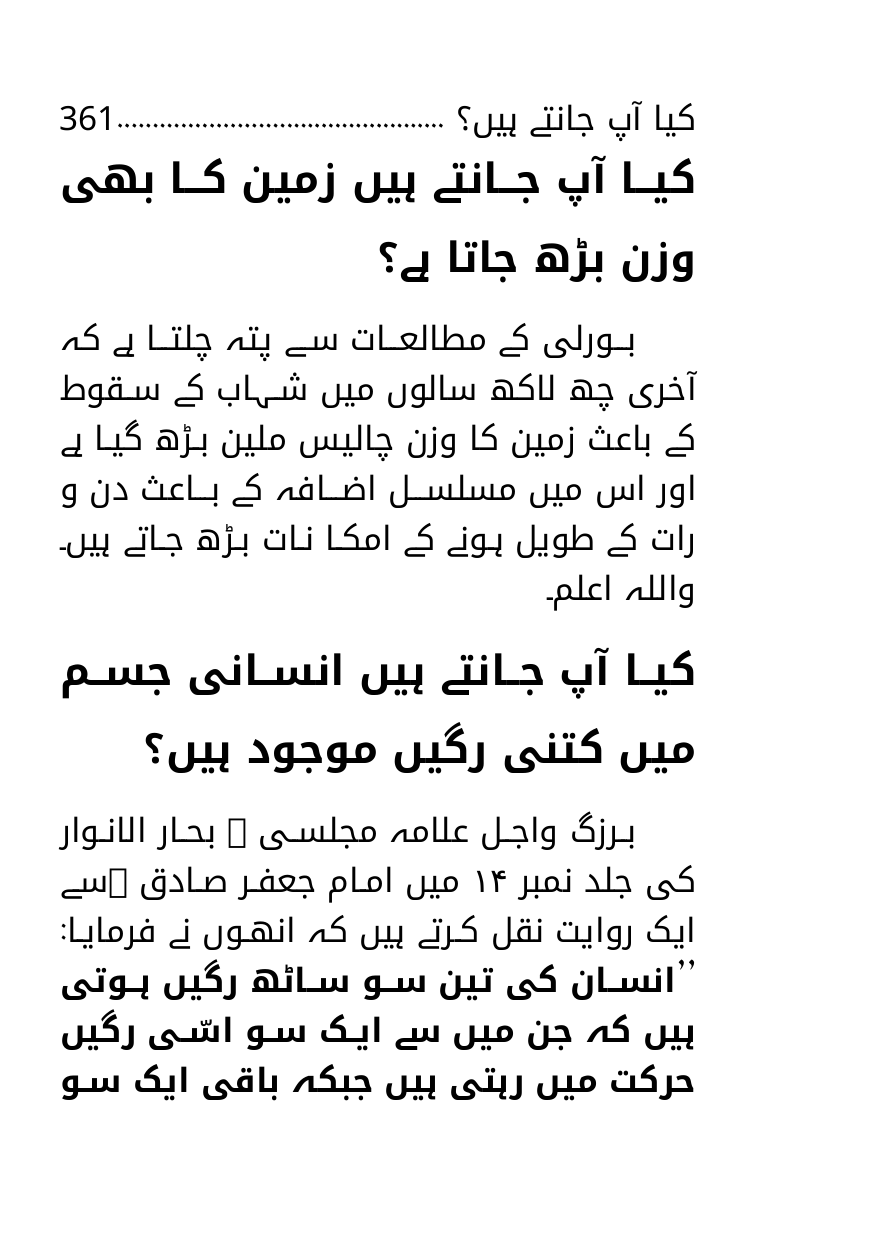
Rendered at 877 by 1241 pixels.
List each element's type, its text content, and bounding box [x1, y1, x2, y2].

subtitle کیا آپ جانتے ہیں انسانی جسم میں کتنی رگیں موجود ہیں؟ [60, 631, 697, 789]
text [60, 802, 697, 1102]
text بورلی کے مطالعات سے پتہ چلتا ہے کہ آخری چھ لاکھ سالوں میں شہاب کے سقوط کے باعث زمین کا وزن چالیس ملین بڑھ گیا ہے اور اس میں مسلسل اضافہ کے باعث دن و رات کے طویل ہونے کے امکا نات بڑھ جاتے ہیں۔ واللہ اعلم۔ [60, 311, 697, 611]
subtitle کیا آپ جانتے ہیں زمین کا بھی وزن بڑھ جاتا ہے؟ [60, 140, 697, 298]
